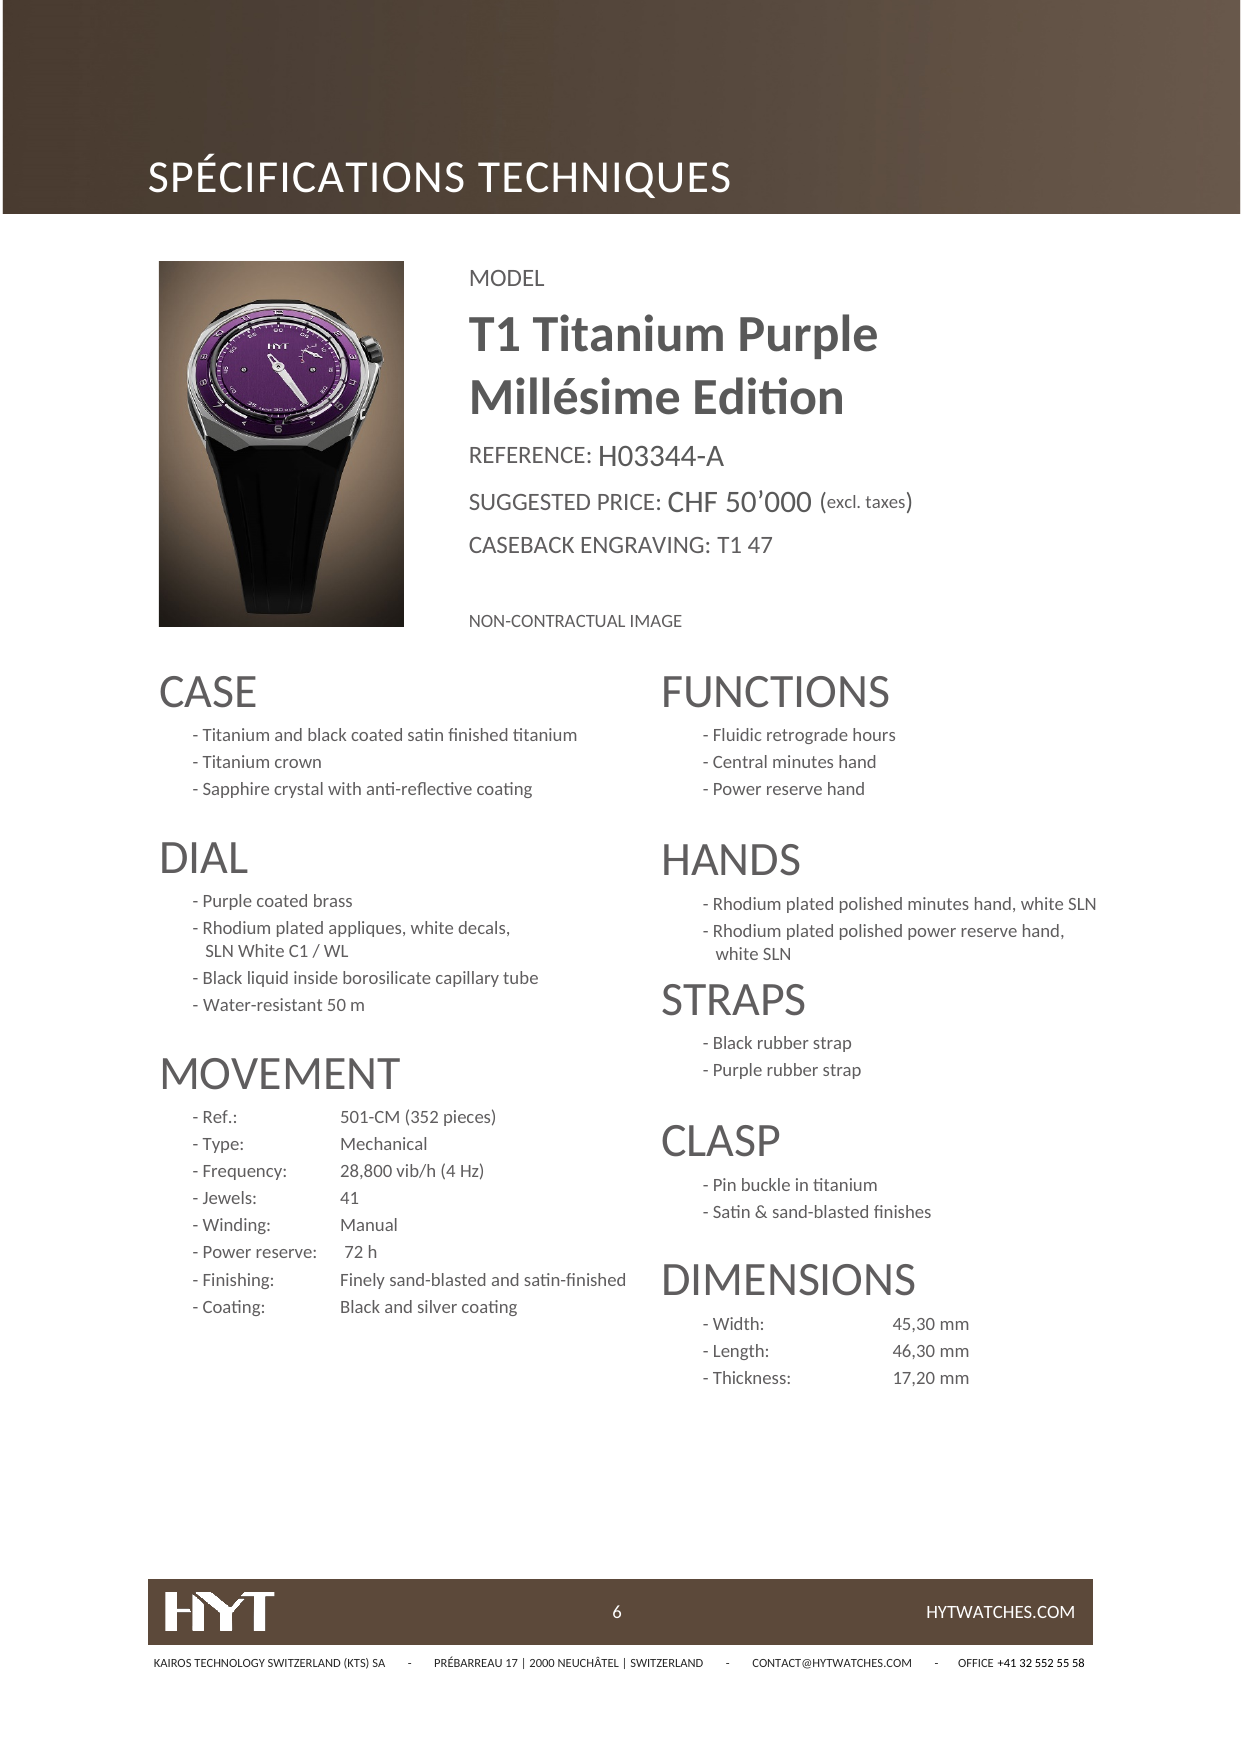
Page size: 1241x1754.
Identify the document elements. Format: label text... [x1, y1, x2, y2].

picture [158, 261, 404, 627]
table_cell Case - Titanium and black coated satin finished titanium - Titanium crown - Sapphire crystal with anti-reflective coating Dial - Purple coated brass - Rhodium plated appliques, white decals, SLN White C1 / WL - Black liquid inside borosilicate capillary tube - Water-resistant 50 m Movement - Ref.: 501-CM (352 pieces) - Type: Mechanical - Frequency: 28,800 vib/h (4 Hz) - Jewels: 41 - Winding: Manual - Power reserve: 72 h - Finishing: Finely sand-blasted and satin-finished - Coating: Black and silver coating [148, 661, 650, 1393]
picture [165, 1592, 275, 1631]
text spécifications techniques [148, 148, 1092, 204]
picture [2, 0, 1241, 214]
table_header [148, 262, 457, 661]
table_cell Functions - Fluidic retrograde hours - Central minutes hand - Power reserve hand hands - Rhodium plated polished minutes hand, white SLN - Rhodium plated polished power reserve hand, white SLN straps - Black rubber strap - Purple rubber strap clasp - Pin buckle in titanium - Satin & sand-blasted finishes Dimensions - Width: 45,30 mm - Length: 46,30 mm - Thickness: 17,20 mm [650, 661, 1137, 1393]
table_header Model T1 Titanium Purple Millésime Edition Reference: H03344-A Suggested price: CHF 50’000 (excl. taxes) Caseback ENGRAVING: T1 47 Non-contractual image [457, 262, 1137, 661]
